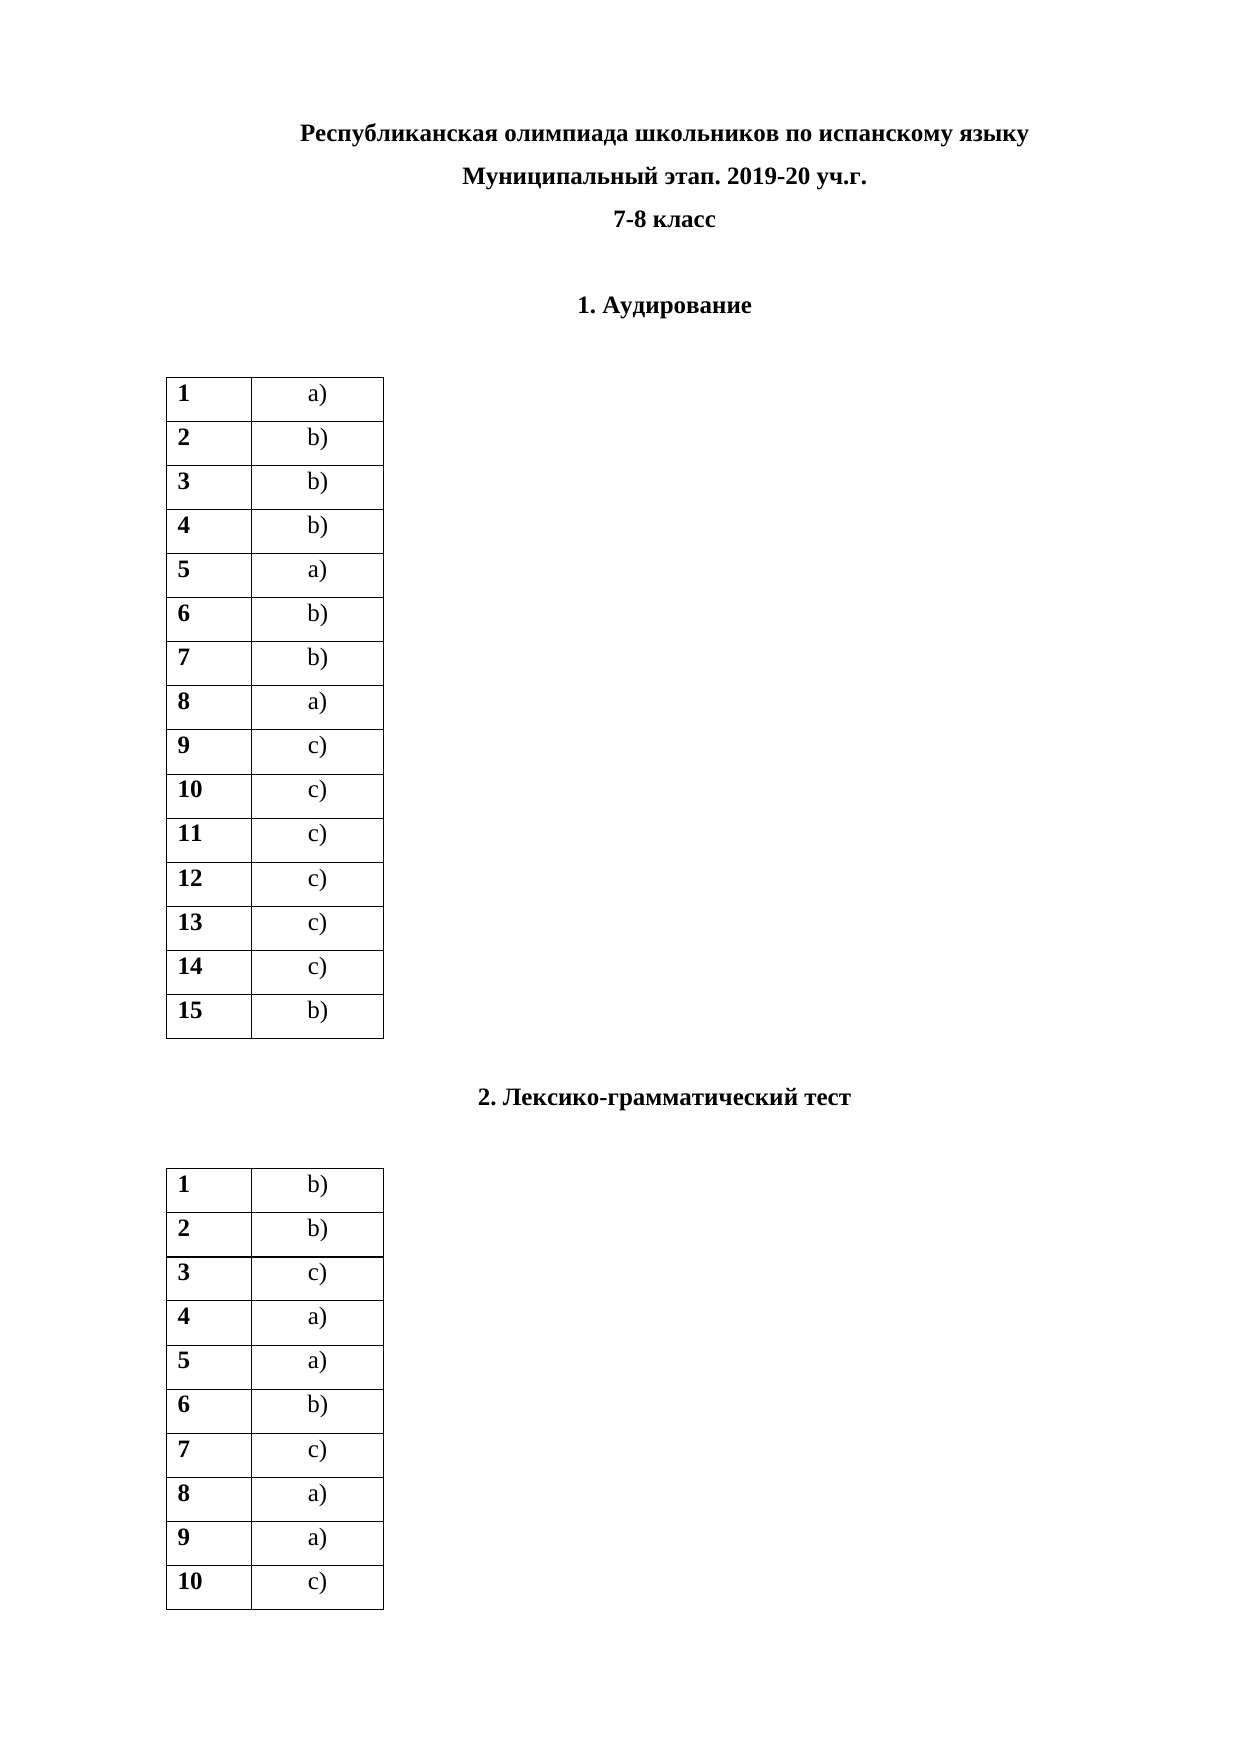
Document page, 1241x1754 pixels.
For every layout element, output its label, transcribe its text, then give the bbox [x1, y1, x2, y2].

table_cell 5 [167, 1346, 251, 1388]
table_cell b) [252, 466, 383, 509]
table_cell 10 [167, 1566, 251, 1609]
table_header 1 [167, 378, 251, 421]
table_cell 13 [167, 907, 251, 950]
table_cell 7 [167, 1434, 251, 1477]
text 2. Лексико-грамматический тест [177, 1082, 1152, 1111]
table_cell a) [252, 554, 383, 597]
table_header a) [252, 378, 383, 421]
table_cell 9 [167, 730, 251, 773]
table_cell c) [252, 951, 383, 994]
table_cell 10 [167, 775, 251, 817]
table_header 1 [167, 1169, 251, 1212]
text Муниципальный этап. 2019-20 уч.г. [177, 161, 1152, 190]
table_cell 5 [167, 554, 251, 597]
table_cell 3 [167, 466, 251, 509]
table_cell 6 [167, 598, 251, 641]
table_cell a) [252, 1346, 383, 1388]
table_cell 3 [167, 1258, 251, 1300]
table_cell 7 [167, 642, 251, 685]
table_cell a) [252, 1522, 383, 1565]
table_cell c) [252, 819, 383, 862]
text 1. Аудирование [177, 291, 1152, 319]
table_cell c) [252, 863, 383, 906]
table_cell 4 [167, 510, 251, 553]
text Республиканская олимпиада школьников по испанскому языку [177, 118, 1152, 147]
table_cell b) [252, 1213, 383, 1256]
table_cell 2 [167, 1213, 251, 1256]
table_cell c) [252, 730, 383, 773]
table_cell 2 [167, 422, 251, 465]
table_cell 14 [167, 951, 251, 994]
table_cell a) [252, 1478, 383, 1521]
table_cell 9 [167, 1522, 251, 1565]
table_cell b) [252, 995, 383, 1038]
table_cell c) [252, 1566, 383, 1609]
table_cell b) [252, 422, 383, 465]
table_cell c) [252, 907, 383, 950]
table_cell a) [252, 1301, 383, 1344]
table_cell b) [252, 598, 383, 641]
table_cell 12 [167, 863, 251, 906]
table_cell 15 [167, 995, 251, 1038]
table_cell 11 [167, 819, 251, 862]
table_cell b) [252, 642, 383, 685]
table_cell a) [252, 686, 383, 729]
table_cell b) [252, 510, 383, 553]
table_cell c) [252, 775, 383, 817]
table_cell 6 [167, 1390, 251, 1433]
table_cell 4 [167, 1301, 251, 1344]
table_cell c) [252, 1434, 383, 1477]
table_cell 8 [167, 686, 251, 729]
text 7-8 класс [177, 204, 1152, 233]
table_cell 8 [167, 1478, 251, 1521]
table_cell c) [252, 1258, 383, 1300]
table_cell b) [252, 1390, 383, 1433]
table_header b) [252, 1169, 383, 1212]
